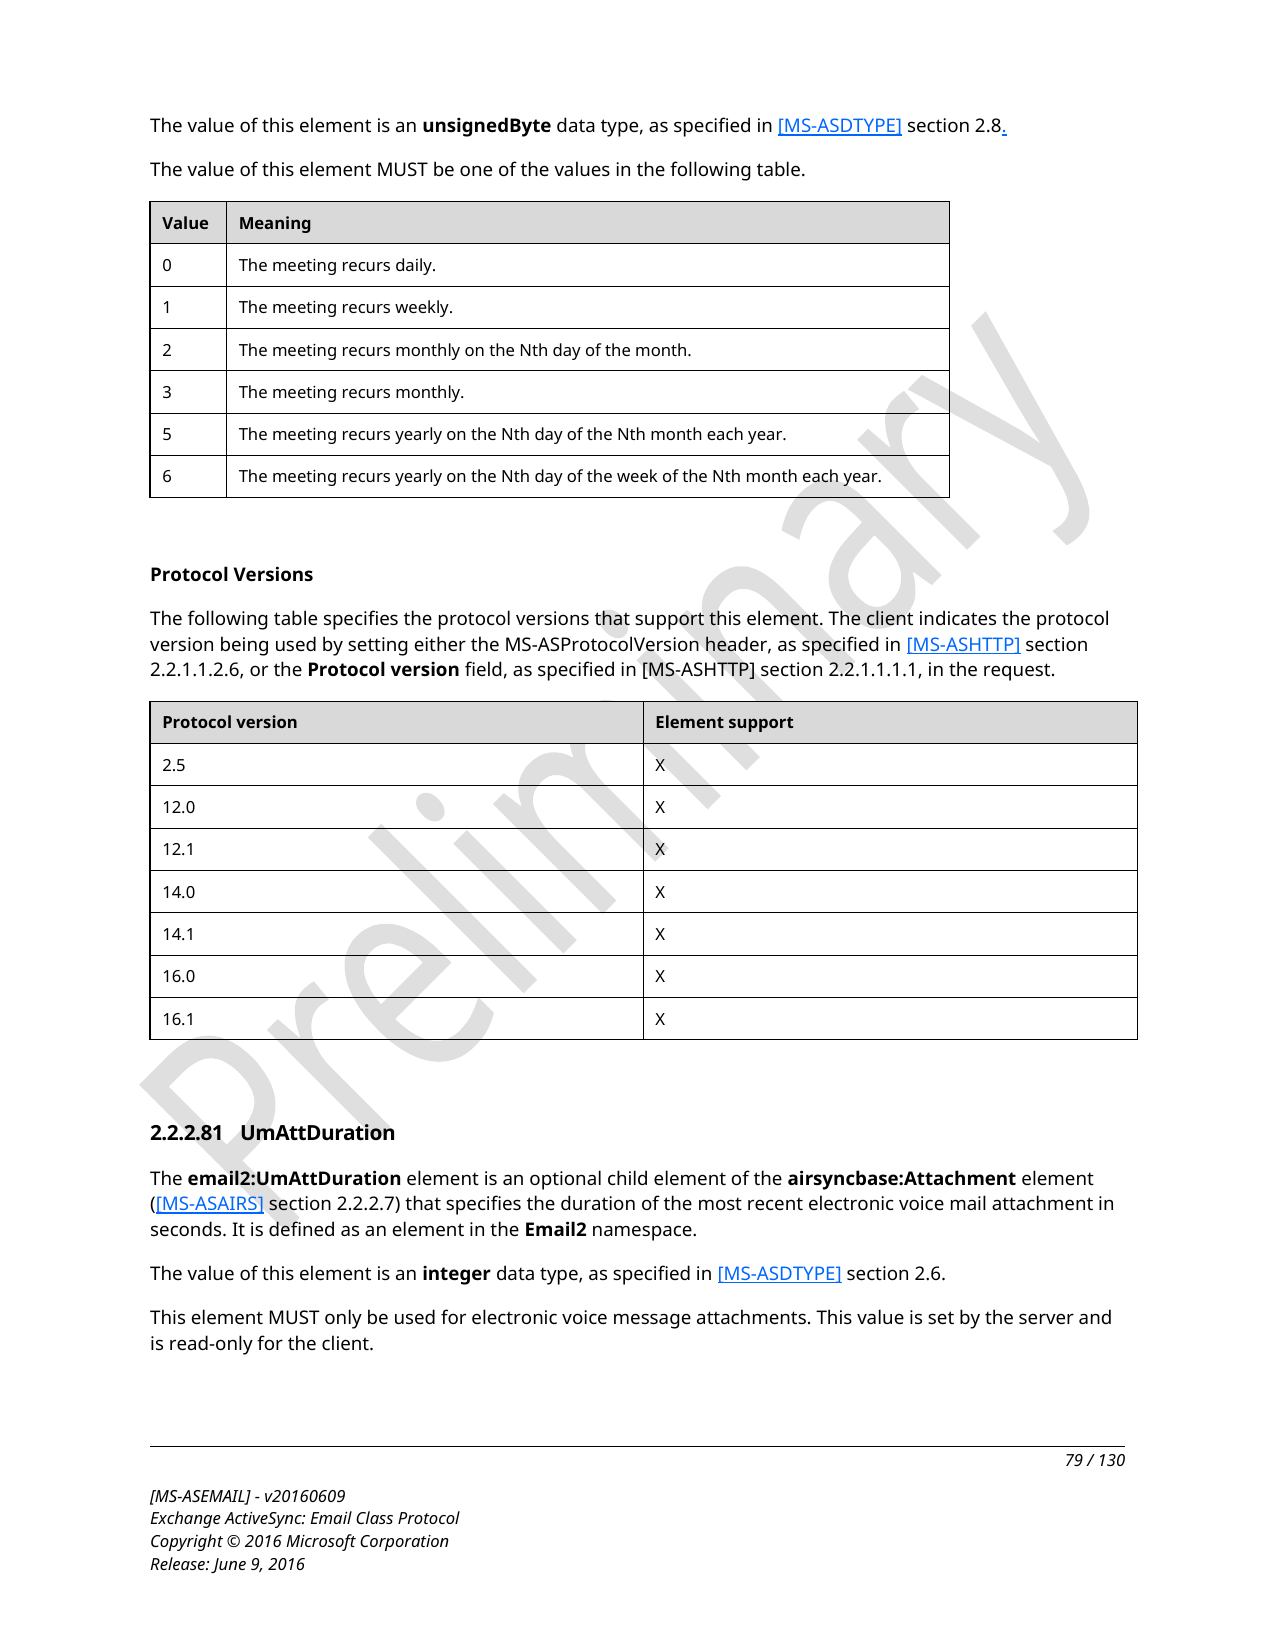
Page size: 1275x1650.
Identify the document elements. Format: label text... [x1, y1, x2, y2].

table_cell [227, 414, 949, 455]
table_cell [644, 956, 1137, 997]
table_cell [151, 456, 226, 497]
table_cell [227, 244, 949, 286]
text Protocol Versions [150, 561, 1125, 587]
text The following table specifies the protocol versions that support this element. The client indicates the protocol version being used by setting either the MS-ASProtocolVersion header, as specified in [MS-ASHTTP] section 2.2.1.1.2.6, or the Protocol version field, as specified in [MS-ASHTTP] section 2.2.1.1.1.1, in the request. [150, 605, 1125, 682]
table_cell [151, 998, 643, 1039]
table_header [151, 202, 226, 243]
text This element MUST only be used for electronic voice message attachments. This value is set by the server and is read-only for the client. [150, 1304, 1125, 1356]
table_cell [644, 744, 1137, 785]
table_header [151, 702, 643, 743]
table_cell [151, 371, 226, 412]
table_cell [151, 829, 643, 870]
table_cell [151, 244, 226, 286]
text The value of this element is an unsignedByte data type, as specified in [MS-ASDTYPE] section 2.8. [150, 112, 1125, 138]
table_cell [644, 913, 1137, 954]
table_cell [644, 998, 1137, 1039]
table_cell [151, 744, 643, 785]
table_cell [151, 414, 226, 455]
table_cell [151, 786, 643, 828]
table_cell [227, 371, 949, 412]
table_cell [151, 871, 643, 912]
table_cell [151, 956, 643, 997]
subtitle UmAttDuration [150, 1118, 1125, 1146]
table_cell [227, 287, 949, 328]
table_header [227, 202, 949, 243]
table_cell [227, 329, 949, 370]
text The value of this element MUST be one of the values in the following table. [150, 157, 1125, 182]
text The value of this element is an integer data type, as specified in [MS-ASDTYPE] section 2.6. [150, 1260, 1125, 1286]
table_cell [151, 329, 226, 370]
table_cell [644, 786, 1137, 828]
text The email2:UmAttDuration element is an optional child element of the airsyncbase:Attachment element ([MS-ASAIRS] section 2.2.2.7) that specifies the duration of the most recent electronic voice mail attachment in seconds. It is defined as an element in the Email2 namespace. [150, 1165, 1125, 1241]
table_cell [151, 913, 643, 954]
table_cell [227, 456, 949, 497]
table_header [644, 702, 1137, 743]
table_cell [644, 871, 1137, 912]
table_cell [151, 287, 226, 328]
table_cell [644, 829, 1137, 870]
